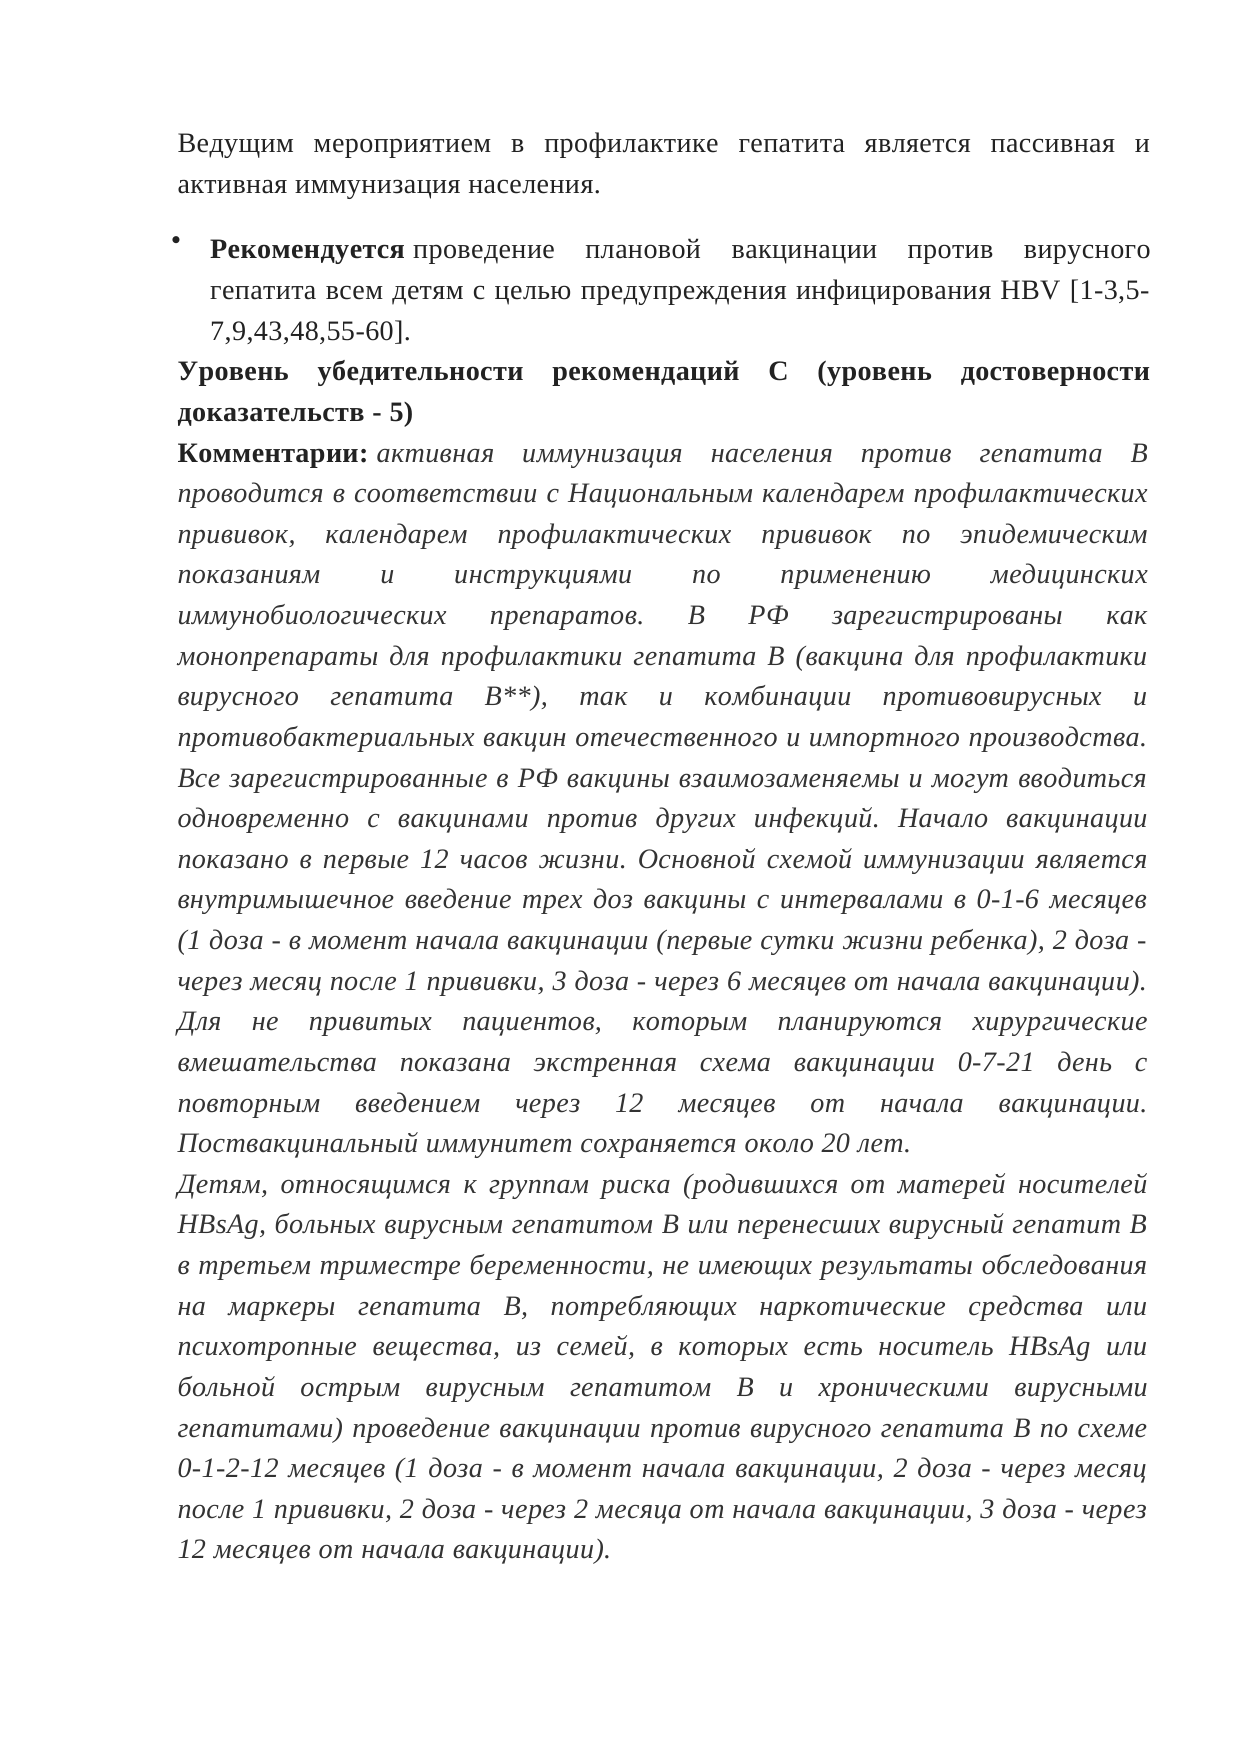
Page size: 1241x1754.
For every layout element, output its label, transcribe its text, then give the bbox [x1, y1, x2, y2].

text Ведущим мероприятием в профилактике гепатита является пассивная и активная иммунизация населения. [177, 118, 1152, 199]
text Детям, относящимся к группам риска (родившихся от матерей носителей HBsAg, больных вирусным гепатитом В или перенесших вирусный гепатит В в третьем триместре беременности, не имеющих результаты обследования на маркеры гепатита В, потребляющих наркотические средства или психотропные вещества, из семей, в которых есть носитель HBsAg или больной острым вирусным гепатитом В и хроническими вирусными гепатитами) проведение вакцинации против вирусного гепатита В по схеме 0-1-2-12 месяцев (1 доза - в момент начала вакцинации, 2 доза - через месяц после 1 прививки, 2 доза - через 2 месяца от начала вакцинации, 3 доза - через 12 месяцев от начала вакцинации). [177, 1159, 1152, 1565]
text Комментарии: активная иммунизация населения против гепатита В проводится в соответствии с Национальным календарем профилактических прививок, календарем профилактических прививок по эпидемическим показаниям и инструкциями по применению медицинских иммунобиологических препаратов. В РФ зарегистрированы как монопрепараты для профилактики гепатита В (вакцина для профилактики вирусного гепатита B**), так и комбинации противовирусных и противобактериальных вакцин отечественного и импортного производства. Все зарегистрированные в РФ вакцины взаимозаменяемы и могут вводиться одновременно с вакцинами против других инфекций. Начало вакцинации показано в первые 12 часов жизни. Основной схемой иммунизации является внутримышечное введение трех доз вакцины с интервалами в 0-1-6 месяцев (1 доза - в момент начала вакцинации (первые сутки жизни ребенка), 2 доза - через месяц после 1 прививки, 3 доза - через 6 месяцев от начала вакцинации). Для не привитых пациентов, которым планируются хирургические вмешательства показана экстренная схема вакцинации 0-7-21 день с повторным введением через 12 месяцев от начала вакцинации. Поствакцинальный иммунитет сохраняется около 20 лет. [177, 427, 1152, 1159]
text Уровень убедительности рекомендаций C (уровень достоверности доказательств - 5) [177, 346, 1152, 427]
list Рекомендуется проведение плановой вакцинации против вирусного гепатита всем детям с целью предупреждения инфицирования HBV [1-3,5-7,9,43,48,55-60]. [172, 224, 1152, 346]
